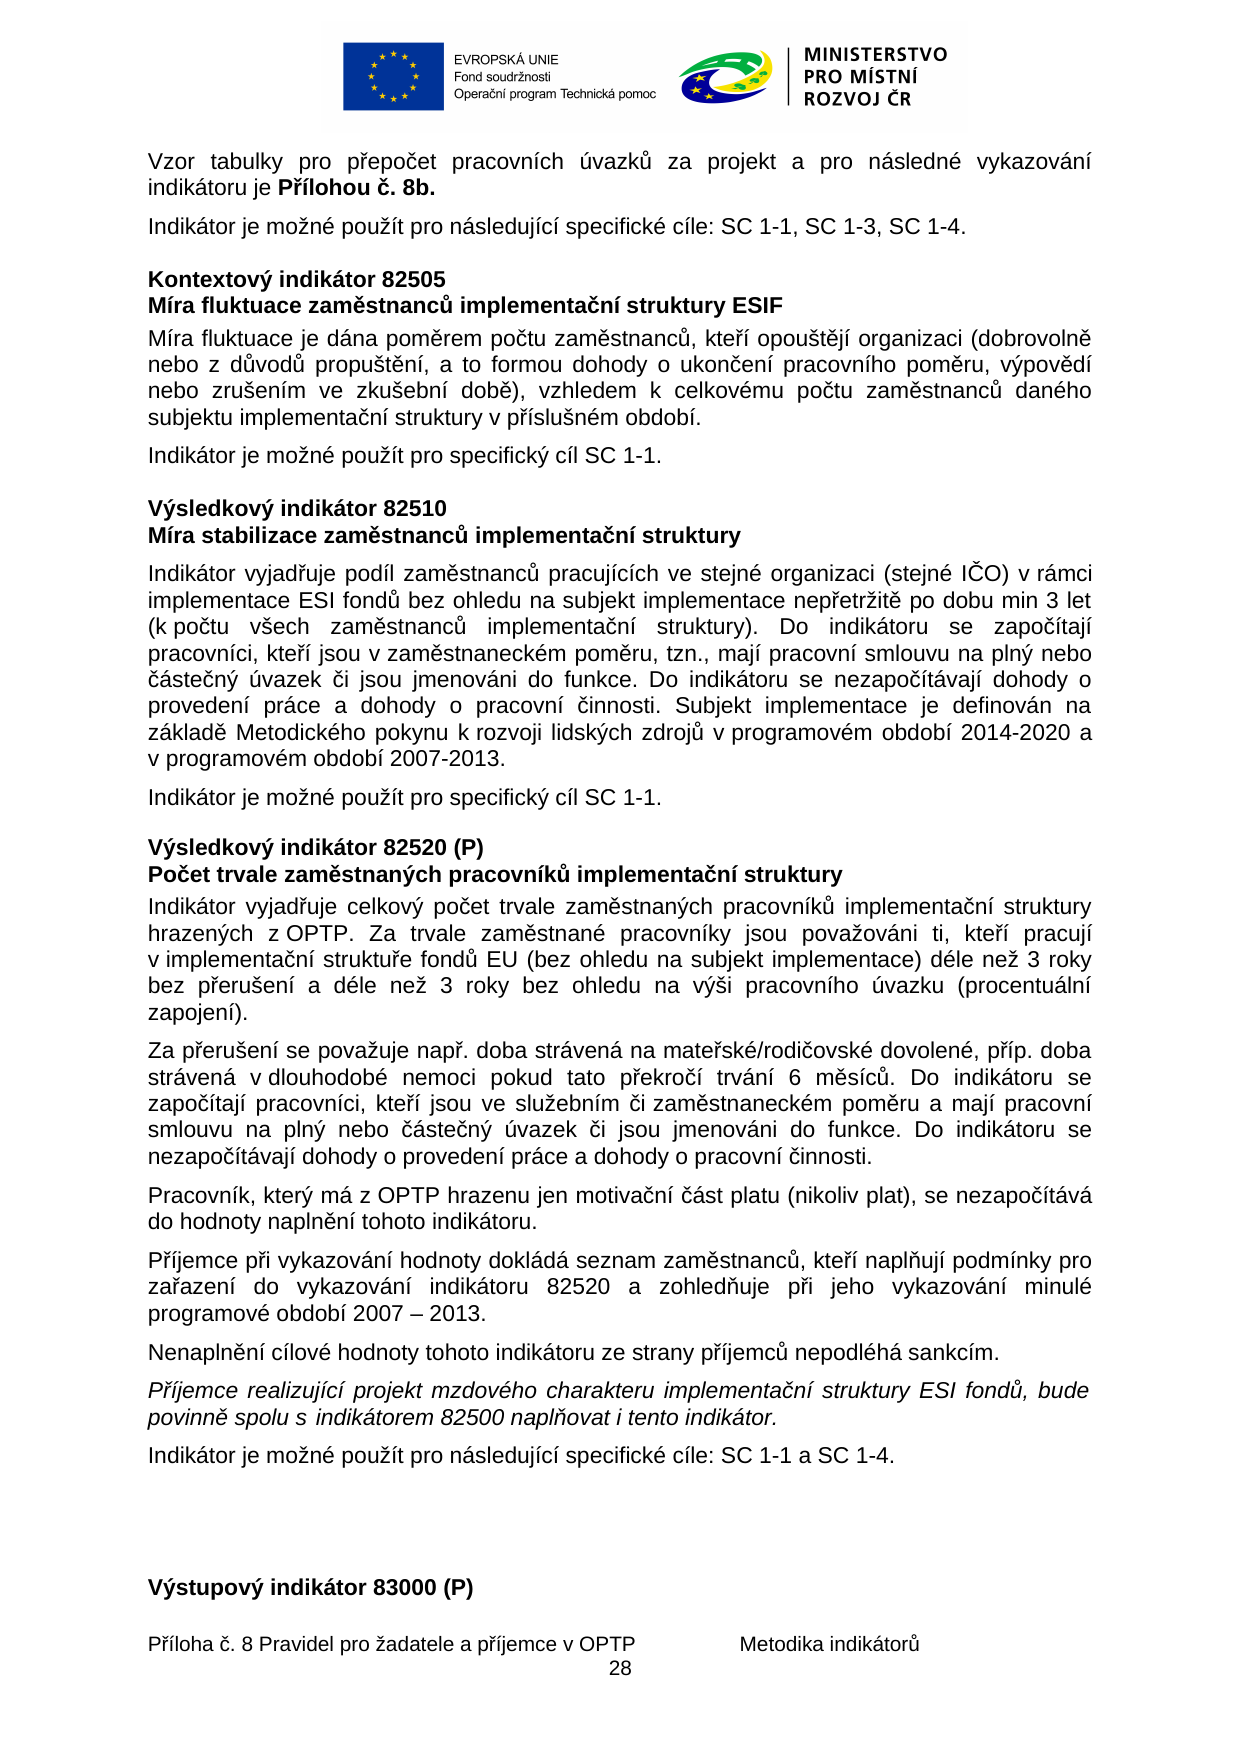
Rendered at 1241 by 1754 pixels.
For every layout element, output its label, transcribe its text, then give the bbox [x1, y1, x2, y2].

text Příjemce realizující projekt mzdového charakteru implementační struktury ESI fondů, bude povinně spolu s indikátorem 82500 naplňovat i tento indikátor. [148, 1377, 1092, 1430]
text Kontextový indikátor 82505 [148, 266, 1092, 292]
text Výstupový indikátor 83000 (P) [148, 1574, 1092, 1601]
text Indikátor je možné použít pro následující specifické cíle: SC 1-1, SC 1-3, SC 1-4. [148, 213, 1092, 239]
text Míra stabilizace zaměstnanců implementační struktury [148, 522, 1092, 548]
text Příjemce při vykazování hodnoty dokládá seznam zaměstnanců, kteří naplňují podmínky pro zařazení do vykazování indikátoru 82520 a zohledňuje při jeho vykazování minulé programové období 2007 – 2013. [148, 1247, 1092, 1326]
text Indikátor vyjadřuje celkový počet trvale zaměstnaných pracovníků implementační struktury hrazených z OPTP. Za trvale zaměstnané pracovníky jsou považováni ti, kteří pracují v implementační struktuře fondů EU (bez ohledu na subjekt implementace) déle než 3 roky bez přerušení a déle než 3 roky bez ohledu na výši pracovního úvazku (procentuální zapojení). [148, 893, 1092, 1025]
text Indikátor je možné použít pro specifický cíl SC 1-1. [148, 442, 1092, 469]
text Indikátor vyjadřuje podíl zaměstnanců pracujících ve stejné organizaci (stejné IČO) v rámci implementace ESI fondů bez ohledu na subjekt implementace nepřetržitě po dobu min 3 let (k počtu všech zaměstnanců implementační struktury). Do indikátoru se započítají pracovníci, kteří jsou v zaměstnaneckém poměru, tzn., mají pracovní smlouvu na plný nebo částečný úvazek či jsou jmenováni do funkce. Do indikátoru se nezapočítávají dohody o provedení práce a dohody o pracovní činnosti. Subjekt implementace je definován na základě Metodického pokynu k rozvoji lidských zdrojů v programovém období 2014-2020 a v programovém období 2007-2013. [148, 560, 1092, 771]
text Počet trvale zaměstnaných pracovníků implementační struktury [148, 861, 1092, 887]
text Výsledkový indikátor 82510 [148, 495, 1092, 522]
text Výsledkový indikátor 82520 (P) [148, 834, 1092, 861]
picture [321, 21, 969, 133]
text Indikátor je možné použít pro specifický cíl SC 1-1. [148, 784, 1092, 810]
text Vzor tabulky pro přepočet pracovních úvazků za projekt a pro následné vykazování indikátoru je Přílohou č. 8b. [148, 148, 1092, 200]
text Nenaplnění cílové hodnoty tohoto indikátoru ze strany příjemců nepodléhá sankcím. [148, 1338, 1092, 1365]
text Za přerušení se považuje např. doba strávená na mateřské/rodičovské dovolené, příp. doba strávená v dlouhodobé nemoci pokud tato překročí trvání 6 měsíců. Do indikátoru se započítají pracovníci, kteří jsou ve služebním či zaměstnaneckém poměru a mají pracovní smlouvu na plný nebo částečný úvazek či jsou jmenováni do funkce. Do indikátoru se nezapočítávají dohody o provedení práce a dohody o pracovní činnosti. [148, 1037, 1092, 1169]
text Pracovník, který má z OPTP hrazenu jen motivační část platu (nikoliv plat), se nezapočítává do hodnoty naplnění tohoto indikátoru. [148, 1182, 1092, 1234]
text Indikátor je možné použít pro následující specifické cíle: SC 1-1 a SC 1-4. [148, 1442, 1092, 1469]
text Míra fluktuace je dána poměrem počtu zaměstnanců, kteří opouštějí organizaci (dobrovolně nebo z důvodů propuštění, a to formou dohody o ukončení pracovního poměru, výpovědí nebo zrušením ve zkušební době), vzhledem k celkovému počtu zaměstnanců daného subjektu implementační struktury v příslušném období. [148, 324, 1092, 430]
text Míra fluktuace zaměstnanců implementační struktury ESIF [148, 292, 1092, 318]
